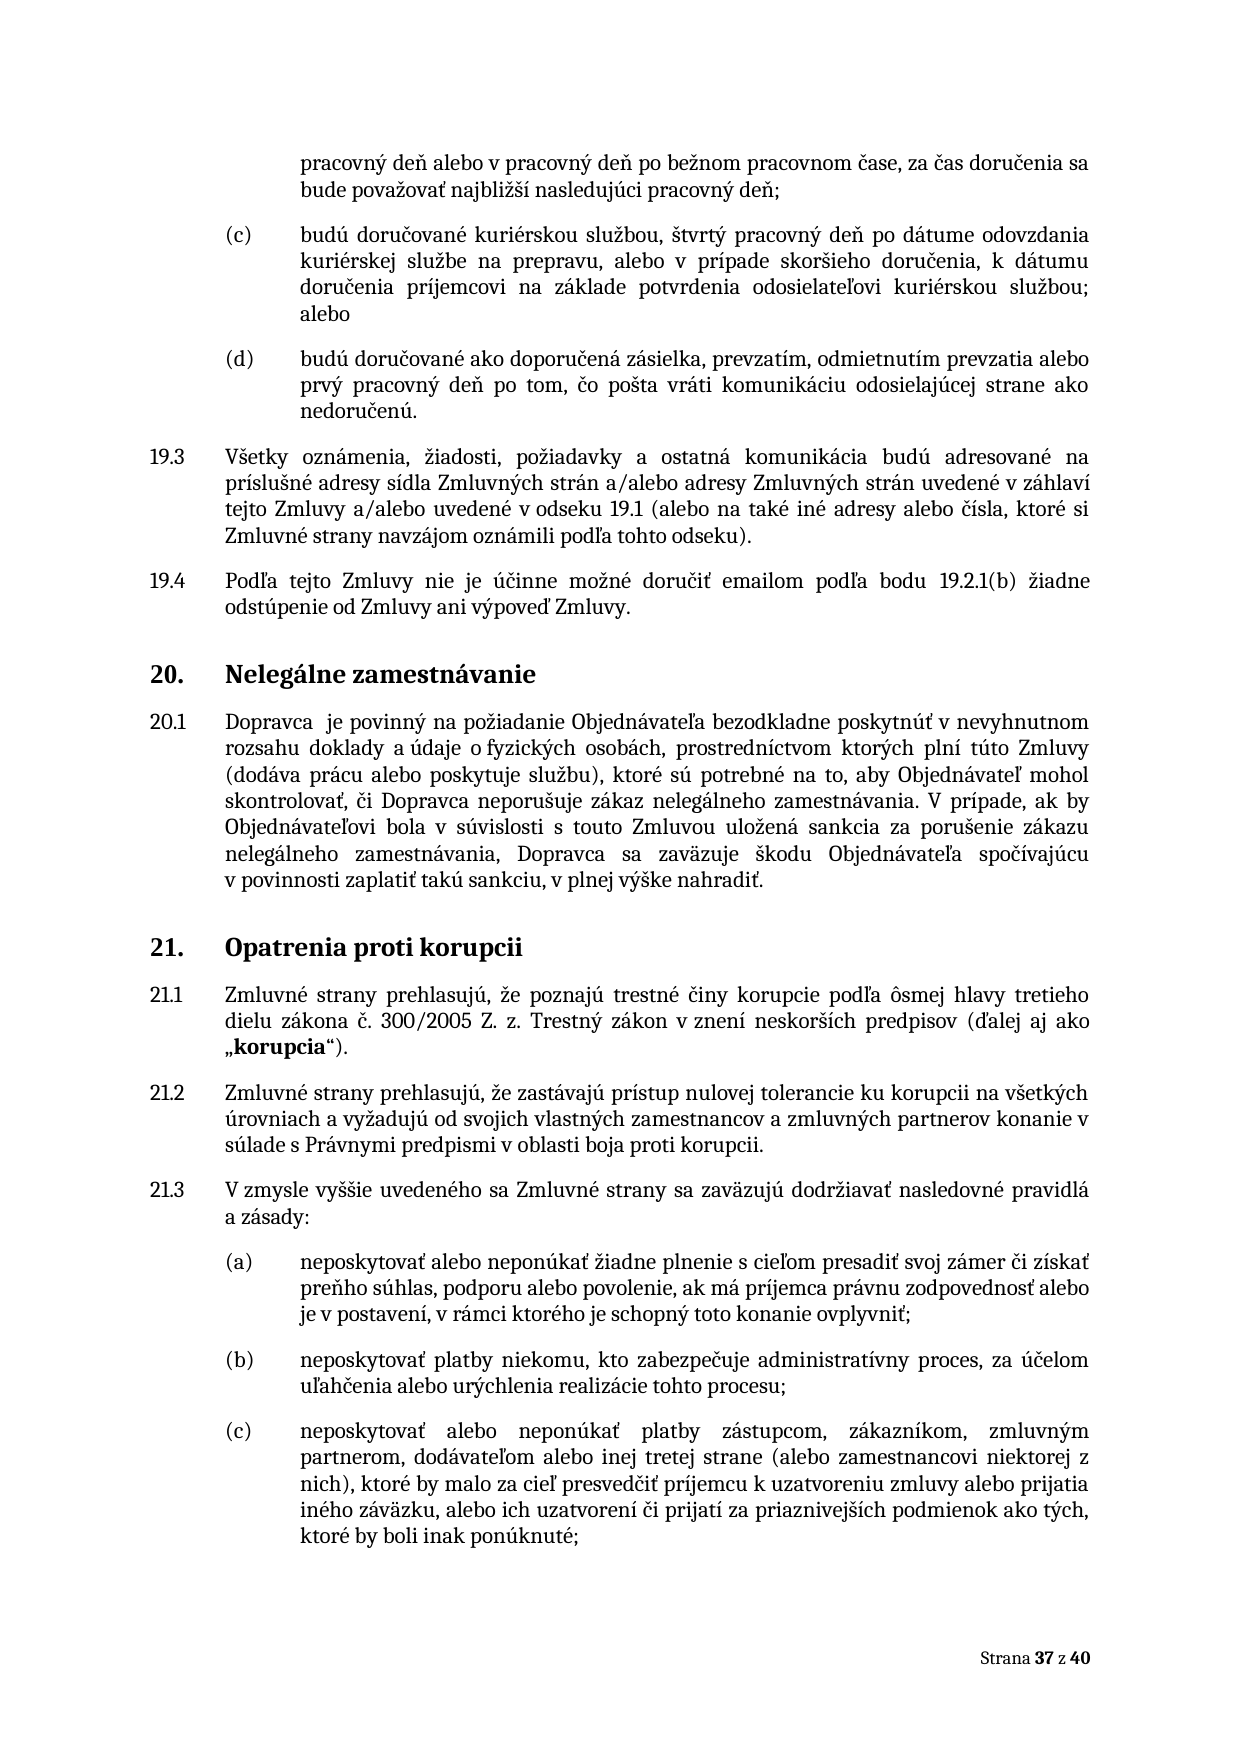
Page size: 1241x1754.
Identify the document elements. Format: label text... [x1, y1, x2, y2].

subtitle V zmysle vyššie uvedeného sa Zmluvné strany sa zaväzujú dodržiavať nasledovné pravidlá a zásady: [150, 1177, 1090, 1230]
subtitle neposkytovať alebo neponúkať platby zástupcom, zákazníkom, zmluvným partnerom, dodávateľom alebo inej tretej strane (alebo zamestnancovi niektorej z nich), ktoré by malo za cieľ presvedčiť príjemcu k uzatvoreniu zmluvy alebo prijatia iného záväzku, alebo ich uzatvorení či prijatí za priaznivejších podmienok ako tých, ktoré by boli inak ponúknuté; [225, 1418, 1090, 1549]
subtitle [225, 150, 1090, 203]
subtitle Podľa tejto Zmluvy nie je účinne možné doručiť emailom podľa bodu 19.2(b) žiadne odstúpenie od Zmluvy ani výpoveď Zmluvy. [150, 568, 1090, 620]
subtitle Dopravca je povinný na požiadanie Objednávateľa bezodkladne poskytnúť v nevyhnutnom rozsahu doklady a údaje o fyzických osobách, prostredníctvom ktorých plní túto Zmluvy (dodáva prácu alebo poskytuje službu), ktoré sú potrebné na to, aby Objednávateľ mohol skontrolovať, či Dopravca neporušuje zákaz nelegálneho zamestnávania. V prípade, ak by Objednávateľovi bola v súvislosti s touto Zmluvou uložená sankcia za porušenie zákazu nelegálneho zamestnávania, Dopravca sa zaväzuje škodu Objednávateľa spočívajúcu v povinnosti zaplatiť takú sankciu, v plnej výške nahradiť. [150, 709, 1090, 893]
subtitle Zmluvné strany prehlasujú, že poznajú trestné činy korupcie podľa ôsmej hlavy tretieho dielu zákona č. 300/2005 Z. z. Trestný zákon v znení neskorších predpisov (ďalej aj ako „korupcia“). [150, 981, 1090, 1061]
subtitle Zmluvné strany prehlasujú, že zastávajú prístup nulovej tolerancie ku korupcii na všetkých úrovniach a vyžadujú od svojich vlastných zamestnancov a zmluvných partnerov konanie v súlade s Právnymi predpismi v oblasti boja proti korupcii. [150, 1079, 1090, 1158]
subtitle budú doručované kuriérskou službou, štvrtý pracovný deň po dátume odovzdania kuriérskej službe na prepravu, alebo v prípade skoršieho doručenia, k dátumu doručenia príjemcovi na základe potvrdenia odosielateľovi kuriérskou službou; alebo [225, 221, 1090, 327]
subtitle neposkytovať alebo neponúkať žiadne plnenie s cieľom presadiť svoj zámer či získať preňho súhlas, podporu alebo povolenie, ak má príjemca právnu zodpovednosť alebo je v postavení, v rámci ktorého je schopný toto konanie ovplyvniť; [225, 1248, 1090, 1328]
subtitle Všetky oznámenia, žiadosti, požiadavky a ostatná komunikácia budú adresované na príslušné adresy sídla Zmluvných strán a/alebo adresy Zmluvných strán uvedené v záhlaví tejto Zmluvy a/alebo uvedené v odseku 19.1 (alebo na také iné adresy alebo čísla, ktoré si Zmluvné strany navzájom oznámili podľa tohto odseku). [150, 443, 1090, 549]
subtitle budú doručované ako doporučená zásielka, prevzatím, odmietnutím prevzatia alebo prvý pracovný deň po tom, čo pošta vráti komunikáciu odosielajúcej strane ako nedoručenú. [225, 346, 1090, 425]
subtitle Opatrenia proti korupcii [150, 931, 1090, 963]
subtitle neposkytovať platby niekomu, kto zabezpečuje administratívny proces, za účelom uľahčenia alebo urýchlenia realizácie tohto procesu; [225, 1346, 1090, 1399]
subtitle Nelegálne zamestnávanie [150, 658, 1090, 690]
